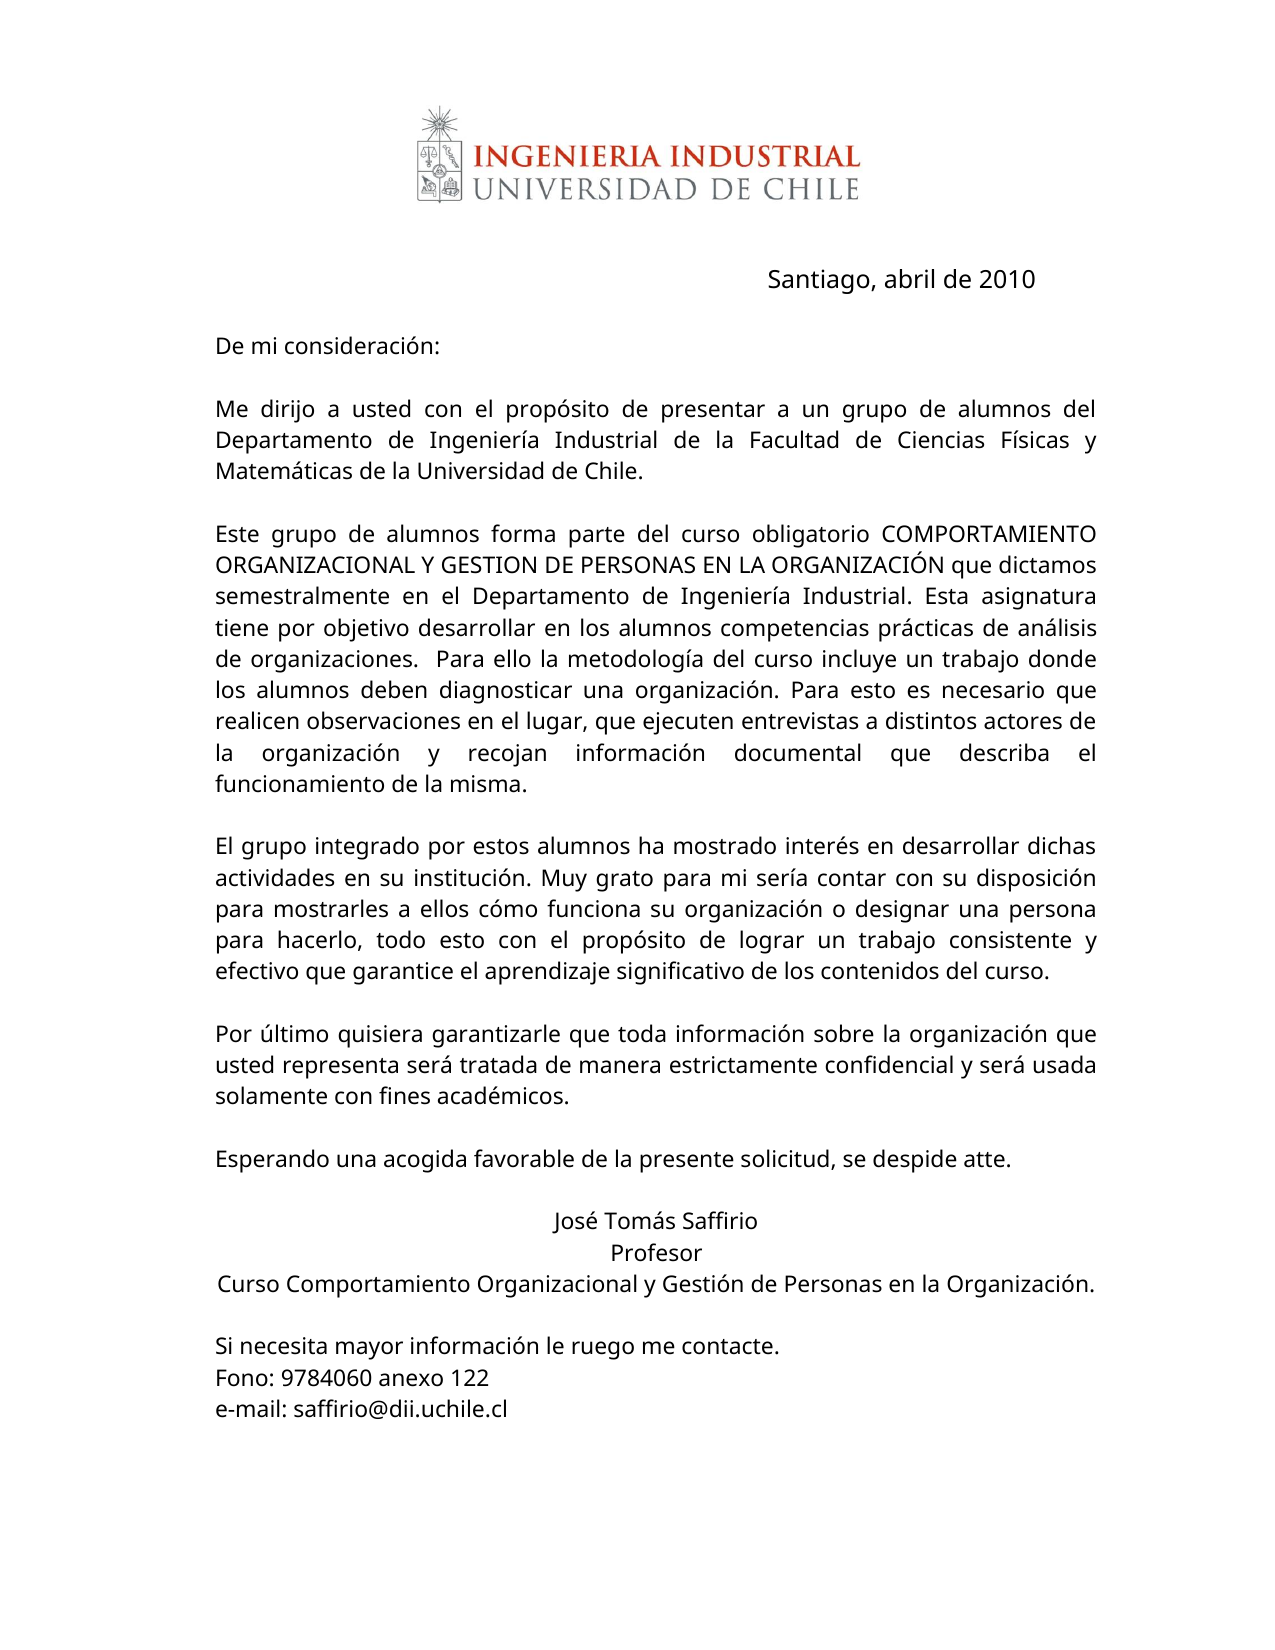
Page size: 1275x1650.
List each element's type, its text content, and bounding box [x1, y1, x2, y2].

text De mi consideración: [215, 330, 1098, 361]
text Este grupo de alumnos forma parte del curso obligatorio COMPORTAMIENTO ORGANIZACIONAL Y GESTION DE PERSONAS EN LA ORGANIZACIÓN que dictamos semestralmente en el Departamento de Ingeniería Industrial. Esta asignatura tiene por objetivo desarrollar en los alumnos competencias prácticas de análisis de organizaciones. Para ello la metodología del curso incluye un trabajo donde los alumnos deben diagnosticar una organización. Para esto es necesario que realicen observaciones en el lugar, que ejecuten entrevistas a distintos actores de la organización y recojan información documental que describa el funcionamiento de la misma. [215, 518, 1098, 799]
text José Tomás Saffirio [177, 1205, 1098, 1236]
text Si necesita mayor información le ruego me contacte. [215, 1330, 1098, 1361]
text Curso Comportamiento Organizacional y Gestión de Personas en la Organización. [215, 1268, 1098, 1299]
text Santiago, abril de 2010 [767, 262, 1098, 296]
text El grupo integrado por estos alumnos ha mostrado interés en desarrollar dichas actividades en su institución. Muy grato para mi sería contar con su disposición para mostrarles a ellos cómo funciona su organización o designar una persona para hacerlo, todo esto con el propósito de lograr un trabajo consistente y efectivo que garantice el aprendizaje significativo de los contenidos del curso. [215, 830, 1098, 986]
picture [385, 73, 891, 259]
text Fono: 9784060 anexo 122 [215, 1361, 1098, 1393]
text Esperando una acogida favorable de la presente solicitud, se despide atte. [215, 1143, 1098, 1174]
text Me dirijo a usted con el propósito de presentar a un grupo de alumnos del Departamento de Ingeniería Industrial de la Facultad de Ciencias Físicas y Matemáticas de la Universidad de Chile. [215, 393, 1098, 486]
text e-mail: saffirio@dii.uchile.cl [215, 1393, 1098, 1424]
text Por último quisiera garantizarle que toda información sobre la organización que usted representa será tratada de manera estrictamente confidencial y será usada solamente con fines académicos. [215, 1018, 1098, 1111]
text Profesor [177, 1236, 1098, 1268]
